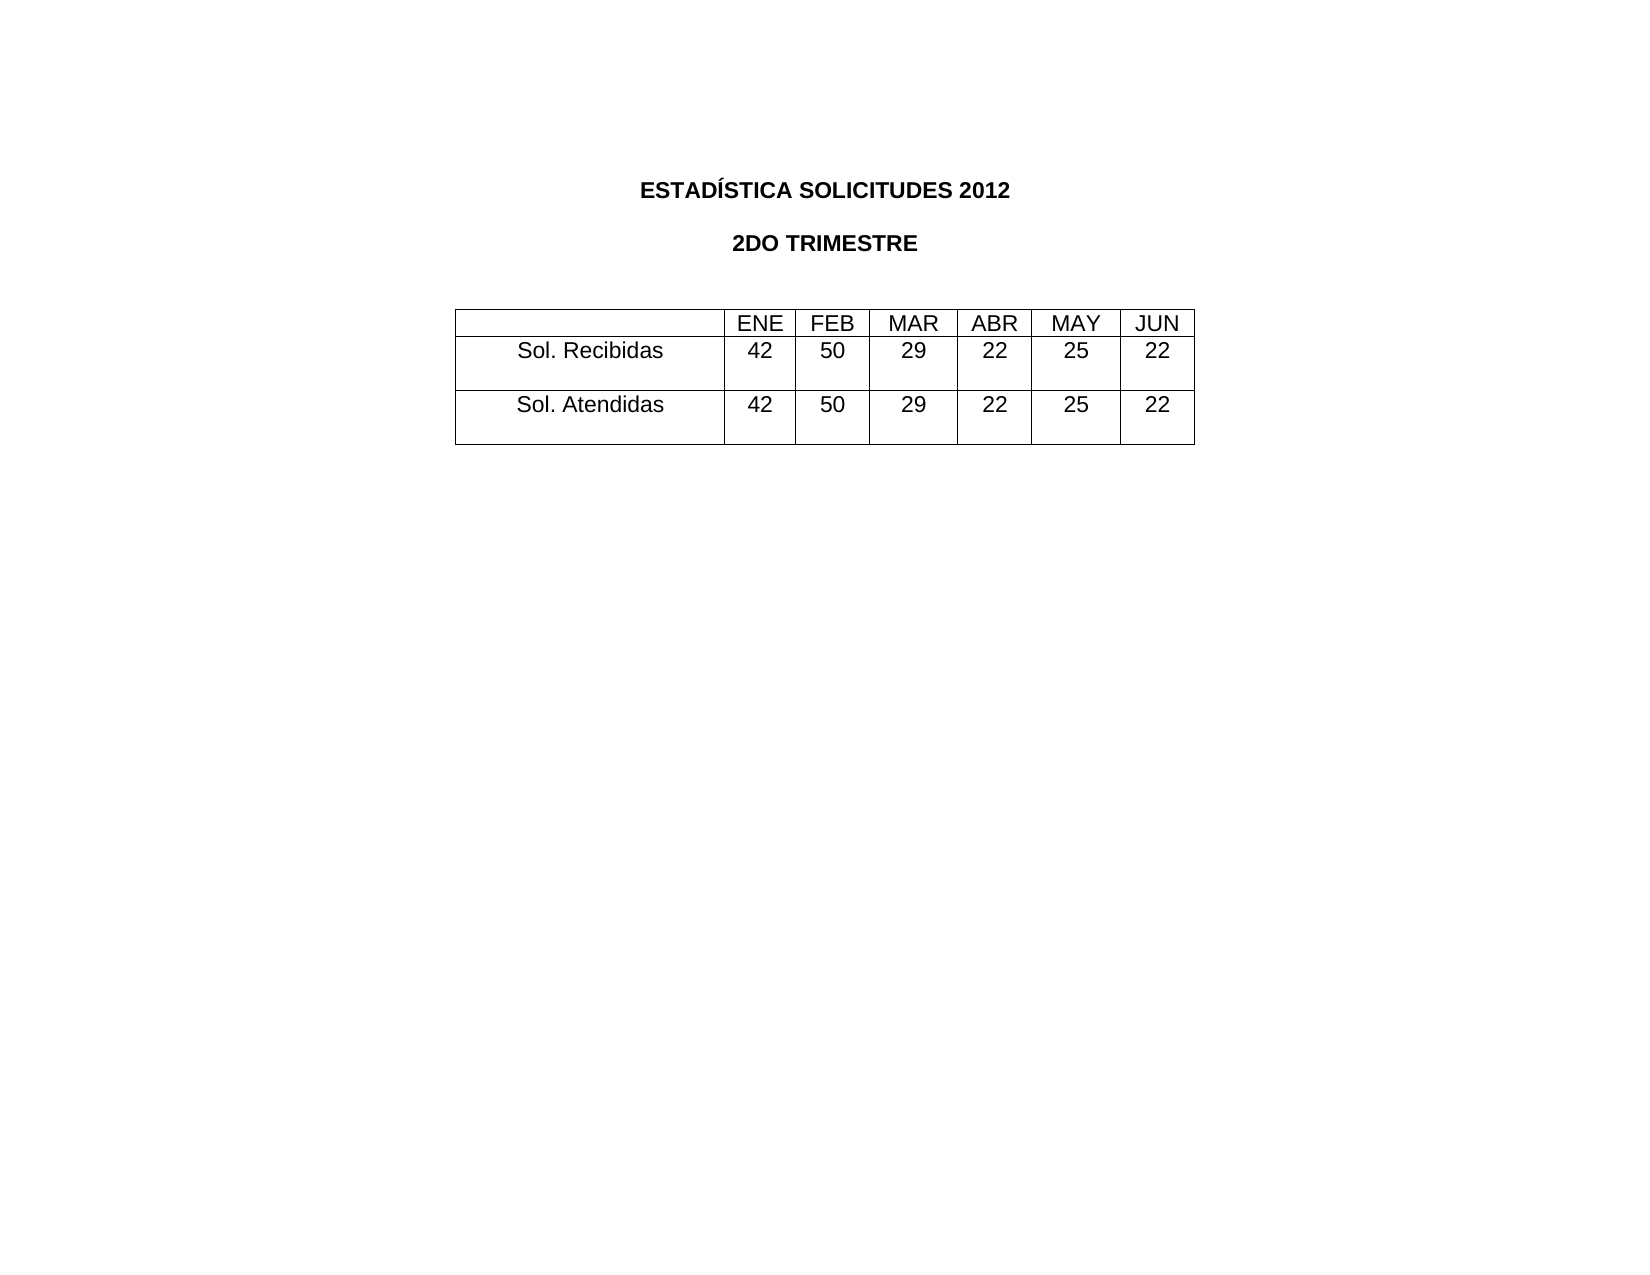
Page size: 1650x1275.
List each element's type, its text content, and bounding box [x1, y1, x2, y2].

table_cell 50 [796, 337, 869, 390]
text 2DO TRIMESTRE [148, 230, 1502, 256]
table_cell Sol. Recibidas [456, 337, 724, 390]
table_header ABR [958, 310, 1031, 336]
table_cell 22 [958, 391, 1031, 444]
table_cell 22 [1121, 337, 1194, 390]
table_cell 22 [958, 337, 1031, 390]
table_cell 25 [1032, 337, 1120, 390]
table_cell 25 [1032, 391, 1120, 444]
table_header [456, 310, 724, 336]
table_cell 42 [725, 337, 795, 390]
text ESTADÍSTICA SOLICITUDES 2012 [148, 177, 1502, 203]
table_header FEB [796, 310, 869, 336]
table_cell 22 [1121, 391, 1194, 444]
table_header ENE [725, 310, 795, 336]
table_cell 29 [870, 337, 957, 390]
table_cell 42 [725, 391, 795, 444]
table_cell 29 [870, 391, 957, 444]
table_header JUN [1121, 310, 1194, 336]
table_cell 50 [796, 391, 869, 444]
table_header MAR [870, 310, 957, 336]
table_cell Sol. Atendidas [456, 391, 724, 444]
table_header MAY [1032, 310, 1120, 336]
